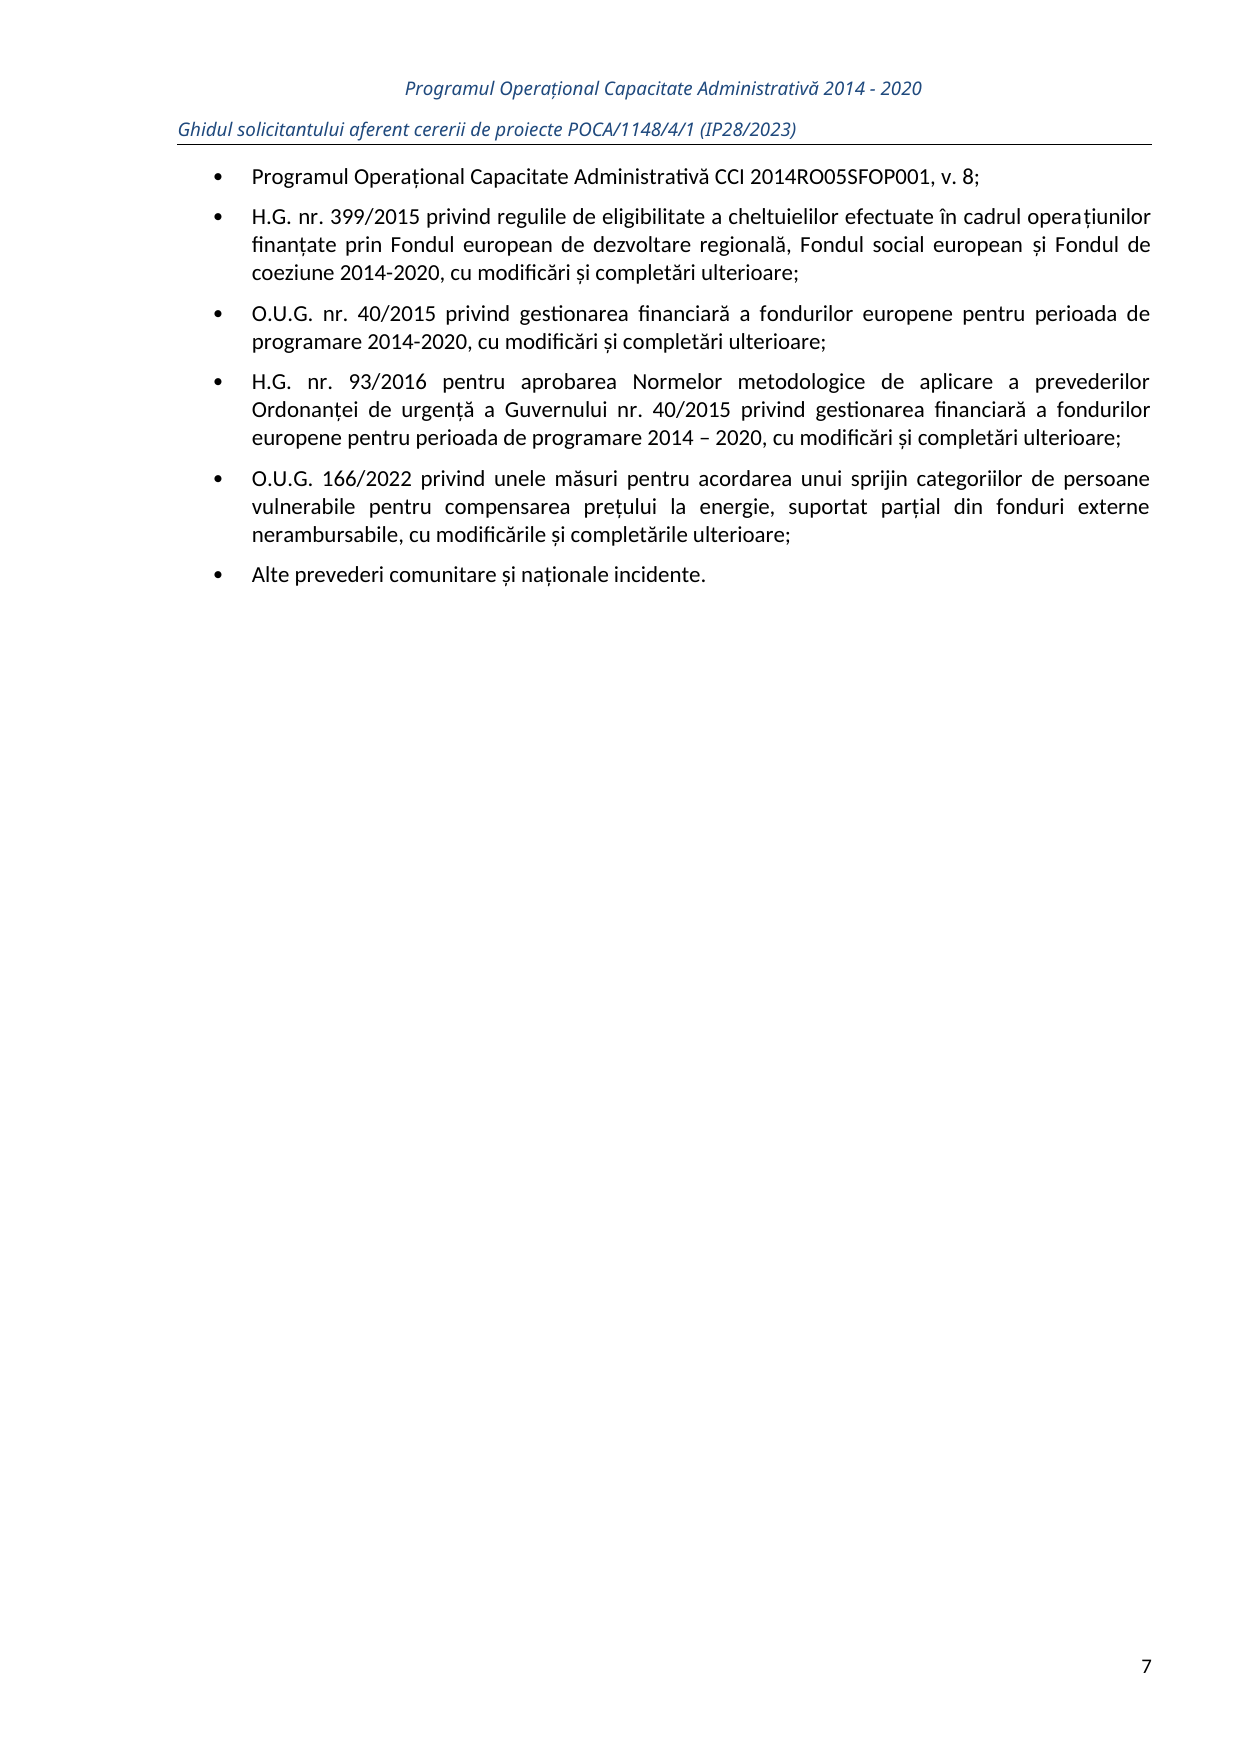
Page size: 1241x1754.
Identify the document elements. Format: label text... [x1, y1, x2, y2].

list O.U.G. 166/2022 privind unele măsuri pentru acordarea unui sprijin categoriilor de persoane vulnerabile pentru compensarea prețului la energie, suportat parțial din fonduri externe nerambursabile, cu modificările și completările ulterioare; [214, 464, 1152, 548]
list O.U.G. nr. 40/2015 privind gestionarea financiară a fondurilor europene pentru perioada de programare 2014-2020, cu modificări și completări ulterioare; [214, 299, 1152, 355]
list H.G. nr. 93/2016 pentru aprobarea Normelor metodologice de aplicare a prevederilor Ordonanţei de urgenţă a Guvernului nr. 40/2015 privind gestionarea financiară a fondurilor europene pentru perioada de programare 2014 – 2020, cu modificări și completări ulterioare; [214, 367, 1152, 451]
list Alte prevederi comunitare și naționale incidente. [214, 561, 1152, 588]
list Programul Operaţional Capacitate Administrativă CCI 2014RO05SFOP001, v. 8; [214, 162, 1152, 190]
list H.G. nr. 399/2015 privind regulile de eligibilitate a cheltuielilor efectuate în cadrul operaţiunilor finanţate prin Fondul european de dezvoltare regională, Fondul social european şi Fondul de coeziune 2014-2020, cu modificări și completări ulterioare; [214, 202, 1152, 286]
